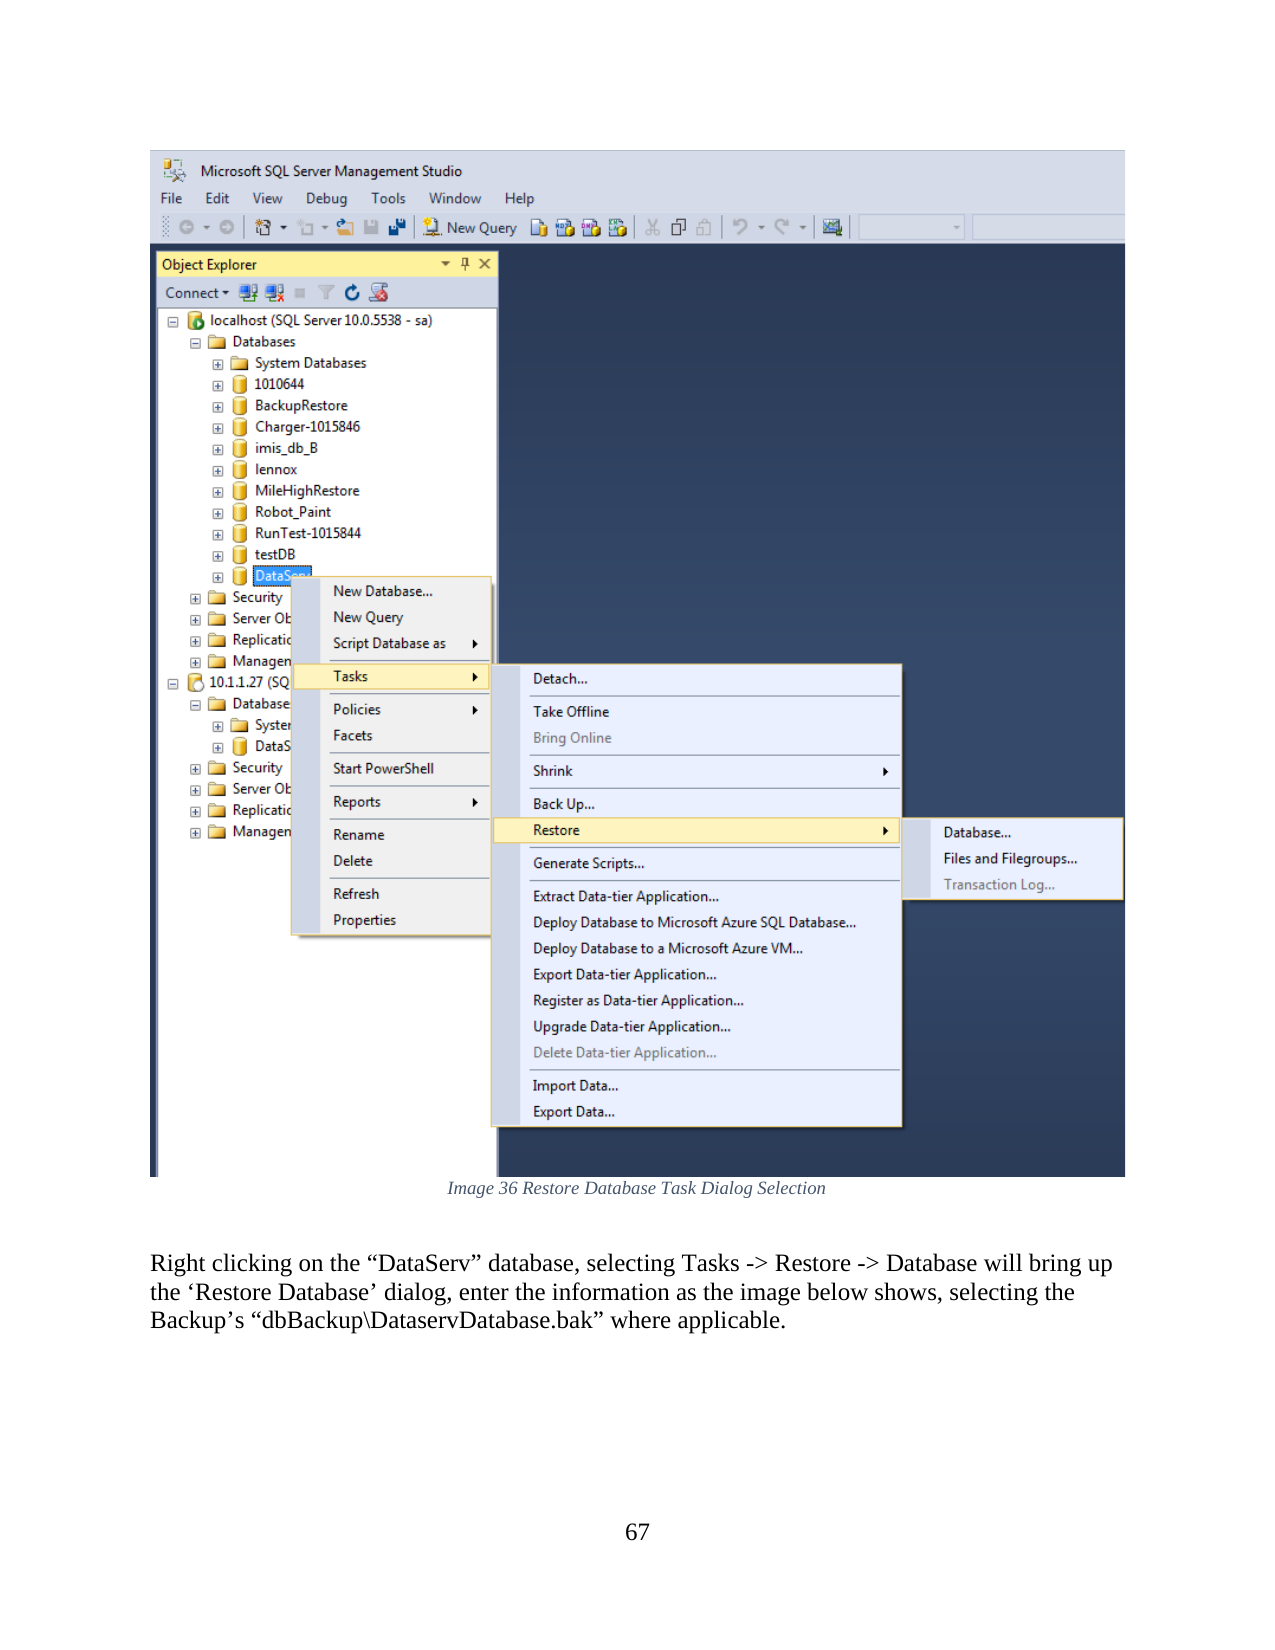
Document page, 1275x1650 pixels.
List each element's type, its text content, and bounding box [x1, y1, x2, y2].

picture [150, 150, 1125, 1177]
text Right clicking on the “DataServ” database, selecting Tasks -> Restore -> Database will bring up the ‘Restore Database’ dialog, enter the information as the image below shows, selecting the Backup’s “dbBackup\DataservDatabase.bak” where applicable. [150, 1248, 1125, 1334]
text Image 36 Restore Database Task Dialog Selection [150, 1177, 1125, 1198]
